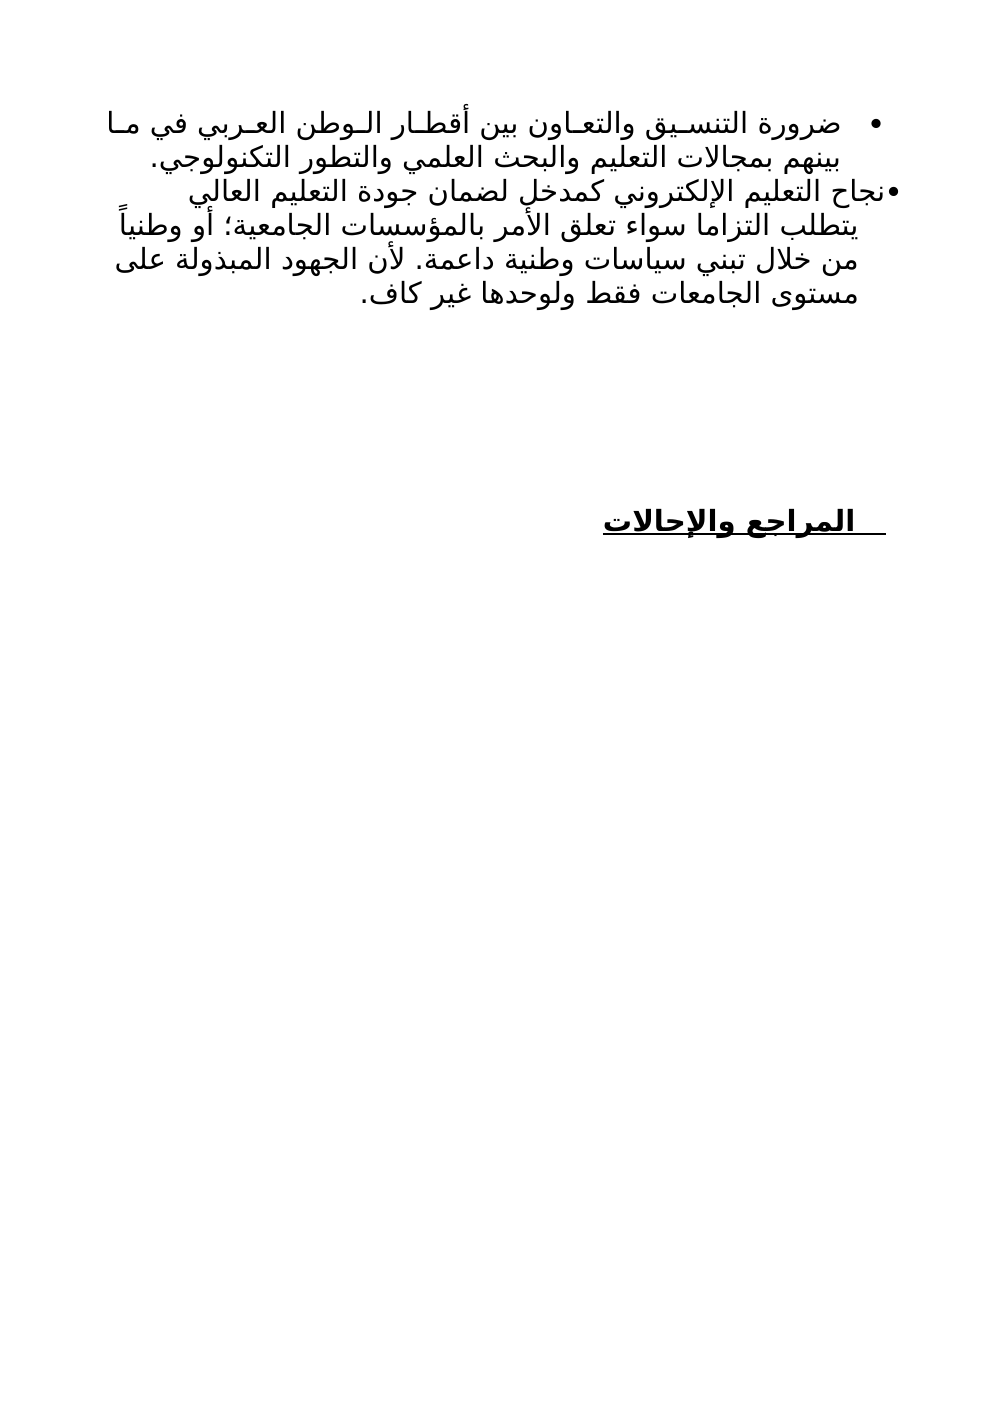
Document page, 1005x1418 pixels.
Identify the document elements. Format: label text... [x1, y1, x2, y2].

list ضرورة التنسيق والتعاون بين أقطار الوطن العربي في ما بينهم بمجالات التعليم والبحث العلمي والتطور التكنولوجي. [106, 106, 871, 174]
text المراجع والإحالات [106, 504, 886, 538]
list نجاح التعليم الإلكتروني كمدخل لضمان جودة التعليم العالي يتطلب التزاما سواء تعلق الأمر بالمؤسسات الجامعية؛ أو وطنياً من خلال تبني سياسات وطنية داعمة. لأن الجهود المبذولة على مستوى الجامعات فقط ولوحدها غير كاف. [106, 174, 889, 310]
